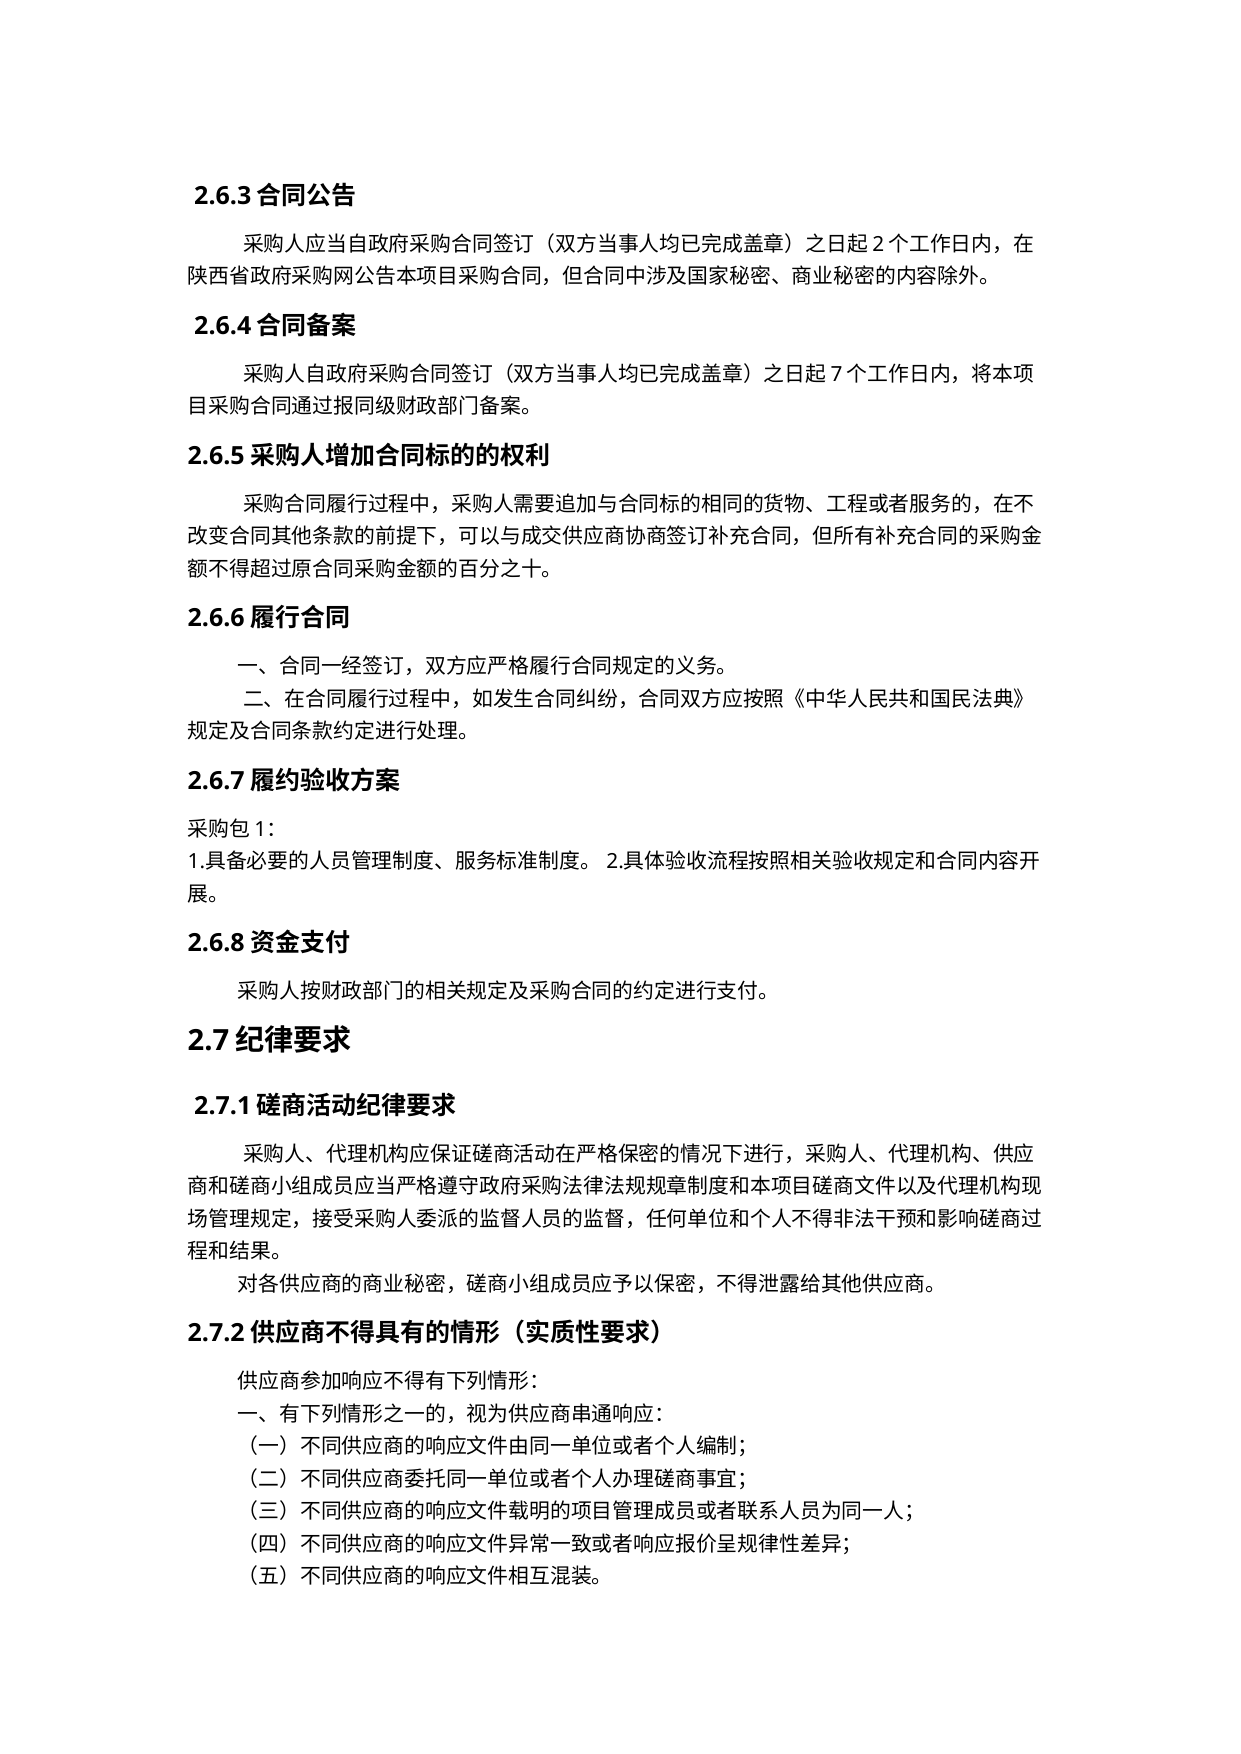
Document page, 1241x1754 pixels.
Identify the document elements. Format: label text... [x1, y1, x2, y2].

text 2.7.2供应商不得具有的情形（实质性要求） [187, 1299, 1053, 1364]
text 2.7.1磋商活动纪律要求 [187, 1072, 1053, 1137]
text 一、合同一经签订，双方应严格履行合同规定的义务。 [187, 649, 1053, 682]
text 对各供应商的商业秘密，磋商小组成员应予以保密，不得泄露给其他供应商。 [187, 1267, 1053, 1299]
text 2.6.5采购人增加合同标的的权利 [187, 422, 1053, 487]
text 2.6.4合同备案 [187, 292, 1053, 357]
text 采购合同履行过程中，采购人需要追加与合同标的相同的货物、工程或者服务的，在不改变合同其他条款的前提下，可以与成交供应商协商签订补充合同，但所有补充合同的采购金额不得超过原合同采购金额的百分之十。 [187, 487, 1053, 584]
text 二、在合同履行过程中，如发生合同纠纷，合同双方应按照《中华人民共和国民法典》规定及合同条款约定进行处理。 [187, 682, 1053, 747]
text （二）不同供应商委托同一单位或者个人办理磋商事宜； [187, 1462, 1053, 1494]
text （三）不同供应商的响应文件载明的项目管理成员或者联系人员为同一人； [187, 1494, 1053, 1527]
text （四）不同供应商的响应文件异常一致或者响应报价呈规律性差异； [187, 1527, 1053, 1559]
text 2.6.7履约验收方案 [187, 747, 1053, 812]
text （一）不同供应商的响应文件由同一单位或者个人编制； [187, 1429, 1053, 1462]
text 供应商参加响应不得有下列情形： [187, 1364, 1053, 1397]
text 2.7纪律要求 [187, 1007, 1053, 1072]
text 1.具备必要的人员管理制度、服务标准制度。 2.具体验收流程按照相关验收规定和合同内容开展。 [187, 844, 1053, 909]
text 采购包1： [187, 812, 1053, 844]
text 2.6.3合同公告 [187, 162, 1053, 227]
text 采购人应当自政府采购合同签订（双方当事人均已完成盖章）之日起2个工作日内，在陕西省政府采购网公告本项目采购合同，但合同中涉及国家秘密、商业秘密的内容除外。 [187, 227, 1053, 292]
text 2.6.6履行合同 [187, 584, 1053, 649]
text 一、有下列情形之一的，视为供应商串通响应： [187, 1397, 1053, 1429]
text （五）不同供应商的响应文件相互混装。 [187, 1559, 1053, 1592]
text 采购人、代理机构应保证磋商活动在严格保密的情况下进行，采购人、代理机构、供应商和磋商小组成员应当严格遵守政府采购法律法规规章制度和本项目磋商文件以及代理机构现场管理规定，接受采购人委派的监督人员的监督，任何单位和个人不得非法干预和影响磋商过程和结果。 [187, 1137, 1053, 1267]
text 采购人自政府采购合同签订（双方当事人均已完成盖章）之日起7个工作日内，将本项目采购合同通过报同级财政部门备案。 [187, 357, 1053, 422]
text 2.6.8资金支付 [187, 909, 1053, 974]
text 采购人按财政部门的相关规定及采购合同的约定进行支付。 [187, 974, 1053, 1007]
